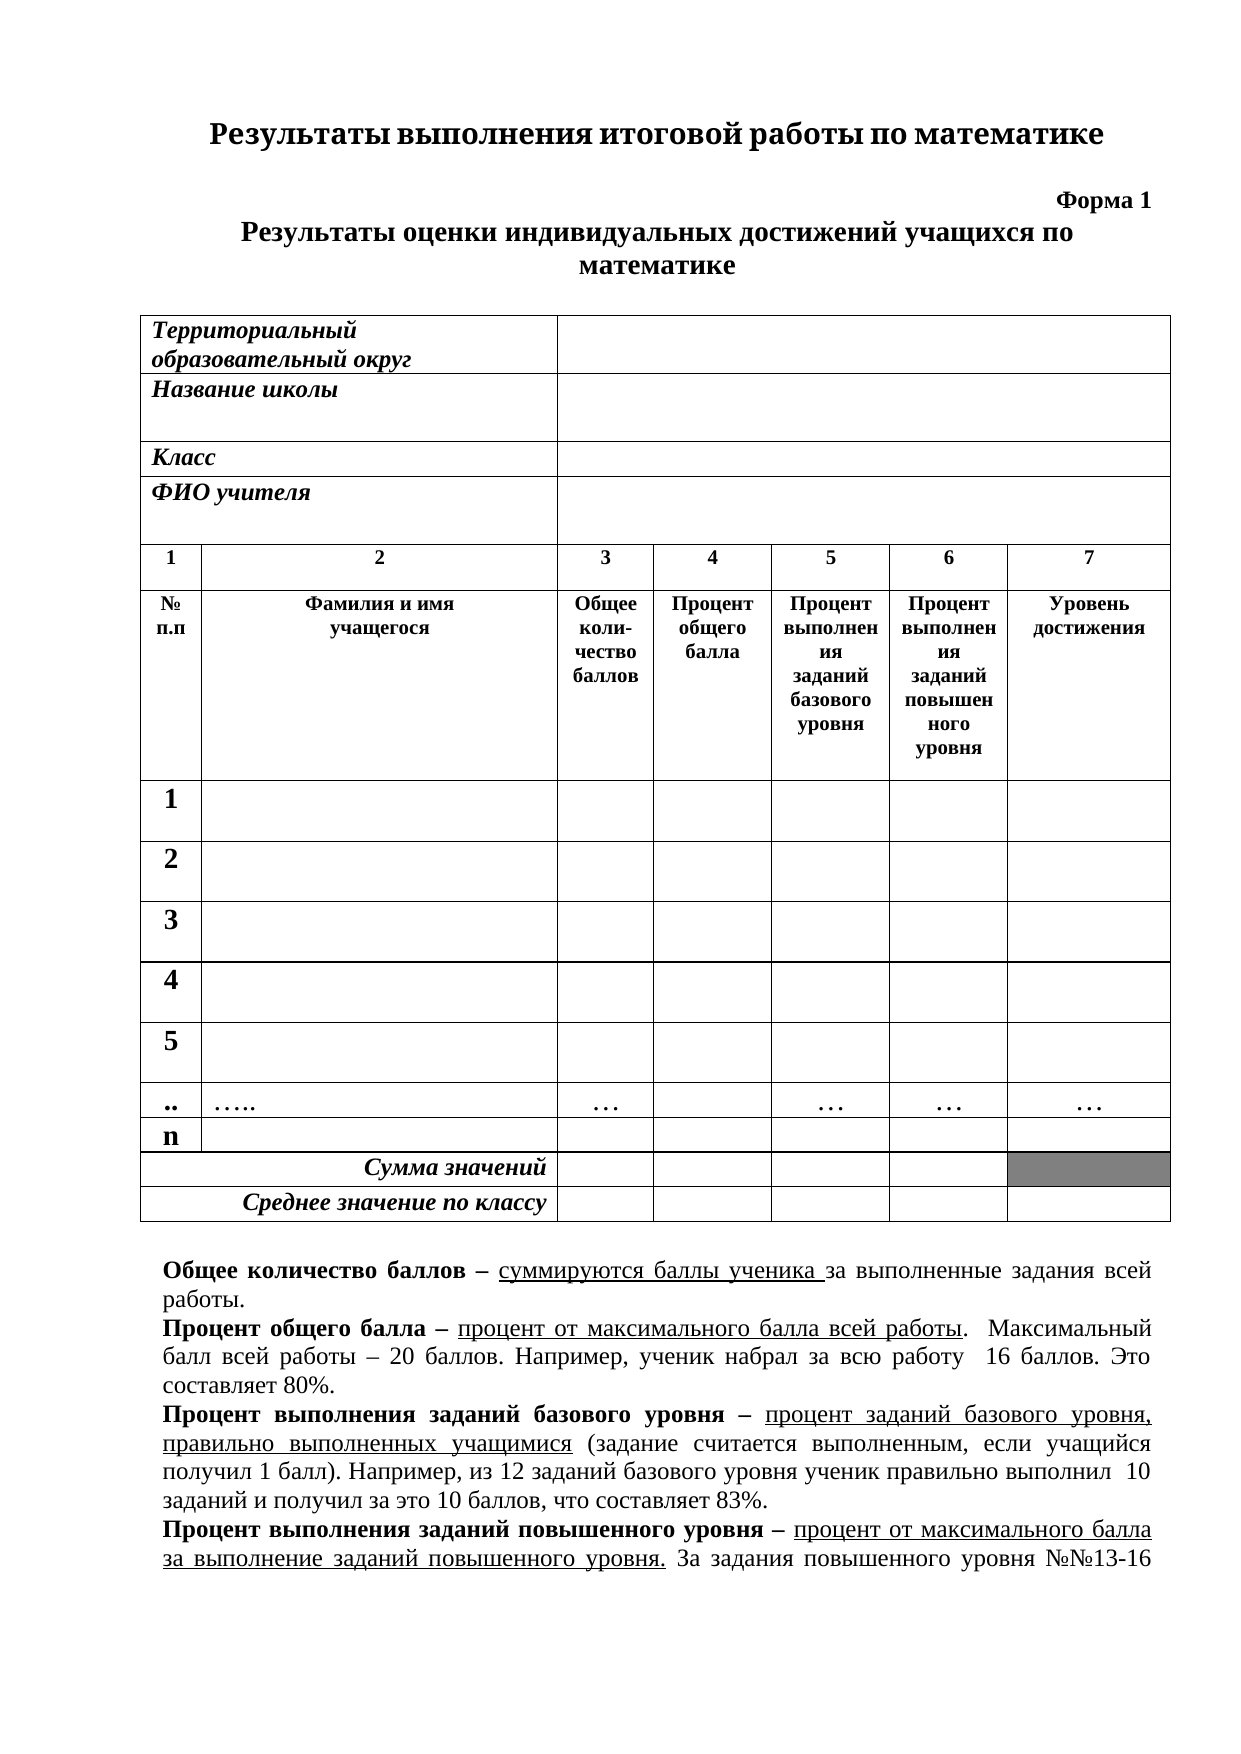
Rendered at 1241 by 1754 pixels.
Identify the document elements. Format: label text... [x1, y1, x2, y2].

table_cell [202, 902, 557, 961]
table_cell [890, 842, 1007, 901]
table_cell [654, 1153, 771, 1186]
table_cell [1008, 963, 1170, 1022]
table_cell [558, 1187, 653, 1221]
table_cell [202, 842, 557, 901]
table_cell Процент общего балла [654, 591, 771, 780]
table_cell … [772, 1083, 889, 1117]
table_cell [890, 902, 1007, 961]
table_cell [654, 1187, 771, 1221]
text Результаты оценки индивидуальных достижений учащихся по математике [162, 214, 1152, 281]
table_cell [890, 1023, 1007, 1082]
table_cell [772, 842, 889, 901]
table_cell [654, 842, 771, 901]
table_cell [558, 963, 653, 1022]
table_cell [772, 1187, 889, 1221]
table_cell [1008, 902, 1170, 961]
table_cell Среднее значение по классу [141, 1187, 557, 1221]
table_cell [202, 1118, 557, 1151]
table_cell № п.п [141, 591, 201, 780]
table_cell [890, 781, 1007, 841]
table_cell 1 [141, 781, 201, 841]
table_header Территориальный образовательный округ [141, 316, 557, 373]
table_cell [654, 1083, 771, 1117]
table_cell [654, 1023, 771, 1082]
table_cell [1008, 1187, 1170, 1221]
table_cell [558, 442, 1170, 476]
table_header [558, 316, 1170, 373]
table_cell [202, 963, 557, 1022]
table_cell Уровень достижения [1008, 591, 1170, 780]
table_cell 5 [141, 1023, 201, 1082]
text Результаты выполнения итоговой работы по математике [162, 118, 1152, 152]
table_cell 2 [141, 842, 201, 901]
table_cell [772, 902, 889, 961]
table_cell [772, 1023, 889, 1082]
table_cell Название школы [141, 374, 557, 441]
table_cell 6 [890, 545, 1007, 590]
table_cell [558, 1023, 653, 1082]
table_cell 3 [558, 545, 653, 590]
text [162, 1514, 1152, 1571]
table_cell [654, 1118, 771, 1151]
table_cell [1008, 781, 1170, 841]
table_cell Фамилия и имя учащегося [202, 591, 557, 780]
table_cell [890, 1118, 1007, 1151]
table_cell [558, 781, 653, 841]
table_cell Общее коли- чество баллов [558, 591, 653, 780]
table_cell [558, 374, 1170, 441]
table_cell 7 [1008, 545, 1170, 590]
table_cell [202, 1023, 557, 1082]
table_cell 2 [202, 545, 557, 590]
table_cell n [141, 1118, 201, 1151]
table_cell Класс [141, 442, 557, 476]
table_cell ….. [202, 1083, 557, 1117]
table_cell Процент выполнения заданий базового уровня [772, 591, 889, 780]
table_cell ФИО учителя [141, 477, 557, 544]
table_cell Процент выполнения заданий повышенного уровня [890, 591, 1007, 780]
table_cell 4 [654, 545, 771, 590]
table_cell 1 [141, 545, 201, 590]
table_cell .. [141, 1083, 201, 1117]
table_cell 4 [141, 963, 201, 1022]
text Процент общего балла – процент от максимального балла всей работы. Максимальный балл всей работы – 20 баллов. Например, ученик набрал за всю работу 16 баллов. Это составляет 80%. [162, 1313, 1152, 1399]
table_cell [890, 1153, 1007, 1186]
table_cell [1008, 1118, 1170, 1151]
text Форма 1 [162, 185, 1152, 214]
table_cell [558, 1118, 653, 1151]
table_cell [1008, 1023, 1170, 1082]
table_cell [558, 477, 1170, 544]
table_cell [654, 963, 771, 1022]
table_cell [202, 781, 557, 841]
text Общее количество баллов – суммируются баллы ученика за выполненные задания всей работы. [162, 1255, 1152, 1313]
table_cell [890, 963, 1007, 1022]
table_cell [890, 1187, 1007, 1221]
table_cell [558, 902, 653, 961]
text Процент выполнения заданий базового уровня – процент заданий базового уровня, правильно выполненных учащимися (задание считается выполненным, если учащийся получил 1 балл). Например, из 12 заданий базового уровня ученик правильно выполнил 10 заданий и получил за это 10 баллов, что составляет 83%. [162, 1399, 1152, 1514]
table_cell … [890, 1083, 1007, 1117]
table_cell … [558, 1083, 653, 1117]
table_cell … [1008, 1083, 1170, 1117]
table_cell [654, 902, 771, 961]
table_cell [558, 842, 653, 901]
table_cell [772, 1153, 889, 1186]
table_cell [772, 963, 889, 1022]
table_cell 5 [772, 545, 889, 590]
table_cell [1008, 1153, 1170, 1186]
table_cell [1008, 842, 1170, 901]
table_cell [558, 1153, 653, 1186]
table_cell Сумма значений [141, 1153, 557, 1186]
table_cell 3 [141, 902, 201, 961]
table_cell [654, 781, 771, 841]
table_cell [772, 1118, 889, 1151]
table_cell [772, 781, 889, 841]
